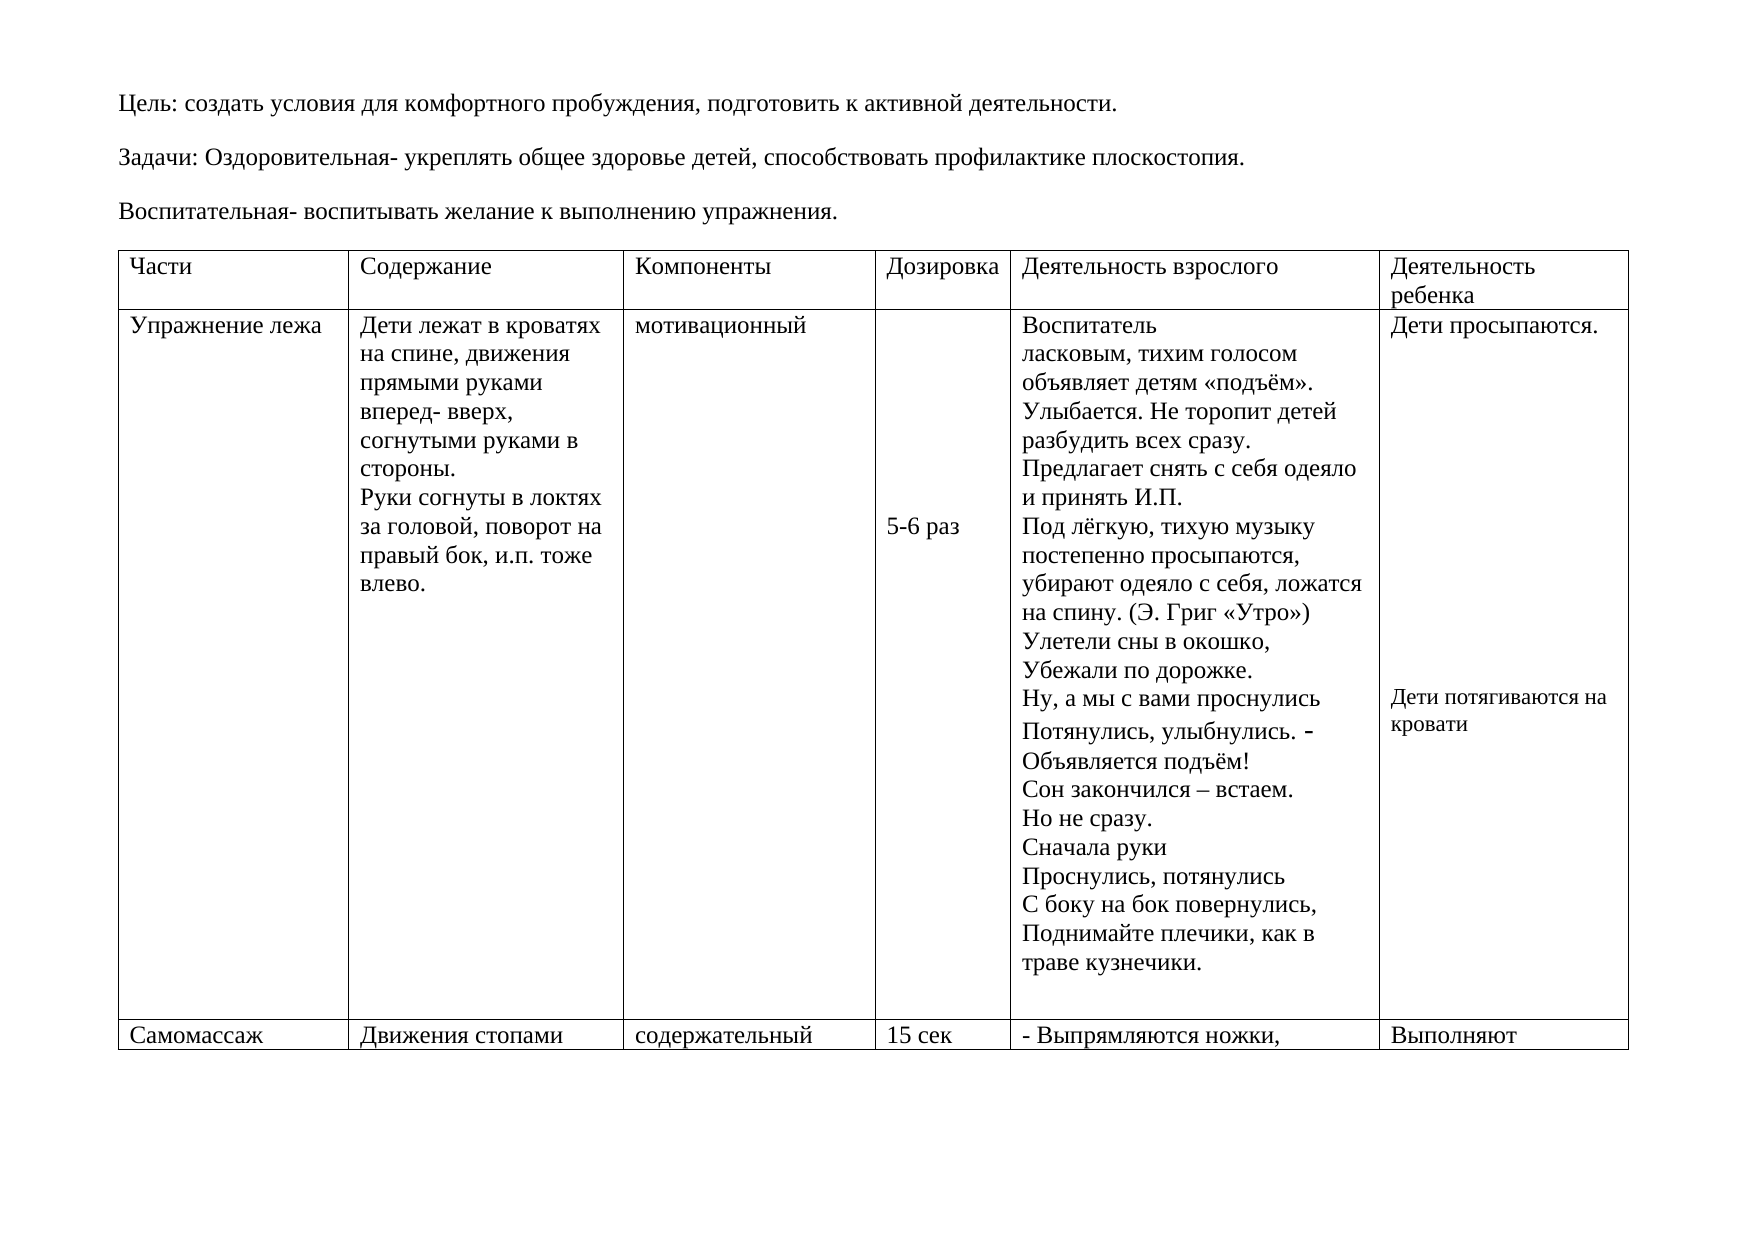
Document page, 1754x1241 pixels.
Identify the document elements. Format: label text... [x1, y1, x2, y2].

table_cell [1380, 1020, 1628, 1048]
table_cell Дети лежат в кроватях на спине, движения прямыми руками вперед- вверх, согнутыми руками в стороны. Руки согнуты в локтях за головой, поворот на правый бок, и.п. тоже влево. [349, 310, 623, 1019]
table_cell 15 сек 1 мин [876, 1020, 1010, 1048]
table_cell содержательный [624, 1020, 875, 1048]
table_cell Самомассаж [119, 1020, 348, 1048]
text Воспитательная- воспитывать желание к выполнению упражнения. [118, 196, 1636, 225]
table_cell Дети просыпаются. Дети потягиваются на кровати [1380, 310, 1628, 1019]
table_header Содержание [349, 251, 623, 309]
table_cell 5-6 раз [876, 310, 1010, 1019]
table_header Компоненты [624, 251, 875, 309]
text Задачи: Оздоровительная- укреплять общее здоровье детей, способствовать профилактике плоскостопия. [118, 142, 1636, 171]
table_header Деятельность взрослого [1011, 251, 1379, 309]
table_header Дозировка [876, 251, 1010, 309]
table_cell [1011, 1020, 1379, 1048]
table_cell мотивационный [624, 310, 875, 1019]
table_header Деятельность ребенка [1380, 251, 1628, 309]
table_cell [349, 1020, 623, 1048]
table_header Части [119, 251, 348, 309]
table_cell Воспитатель ласковым, тихим голосом объявляет детям «подъём». Улыбается. Не торопит детей разбудить всех сразу. Предлагает снять с себя одеяло и принять И.П. Под лёгкую, тихую музыку постепенно просыпаются, убирают одеяло с себя, ложатся на спину. (Э. Григ «Утро») Улетели сны в окошко, Убежали по дорожке. Ну, а мы с вами проснулись Потянулись, улыбнулись. -Объявляется подъём! Сон закончился – встаем. Но не сразу. Сначала руки Проснулись, потянулись С боку на бок повернулись, Поднимайте плечики, как в траве кузнечики. [1011, 310, 1379, 1019]
table_cell Упражнение лежа [119, 310, 348, 1019]
text Цель: создать условия для комфортного пробуждения, подготовить к активной деятельности. [118, 88, 1636, 117]
